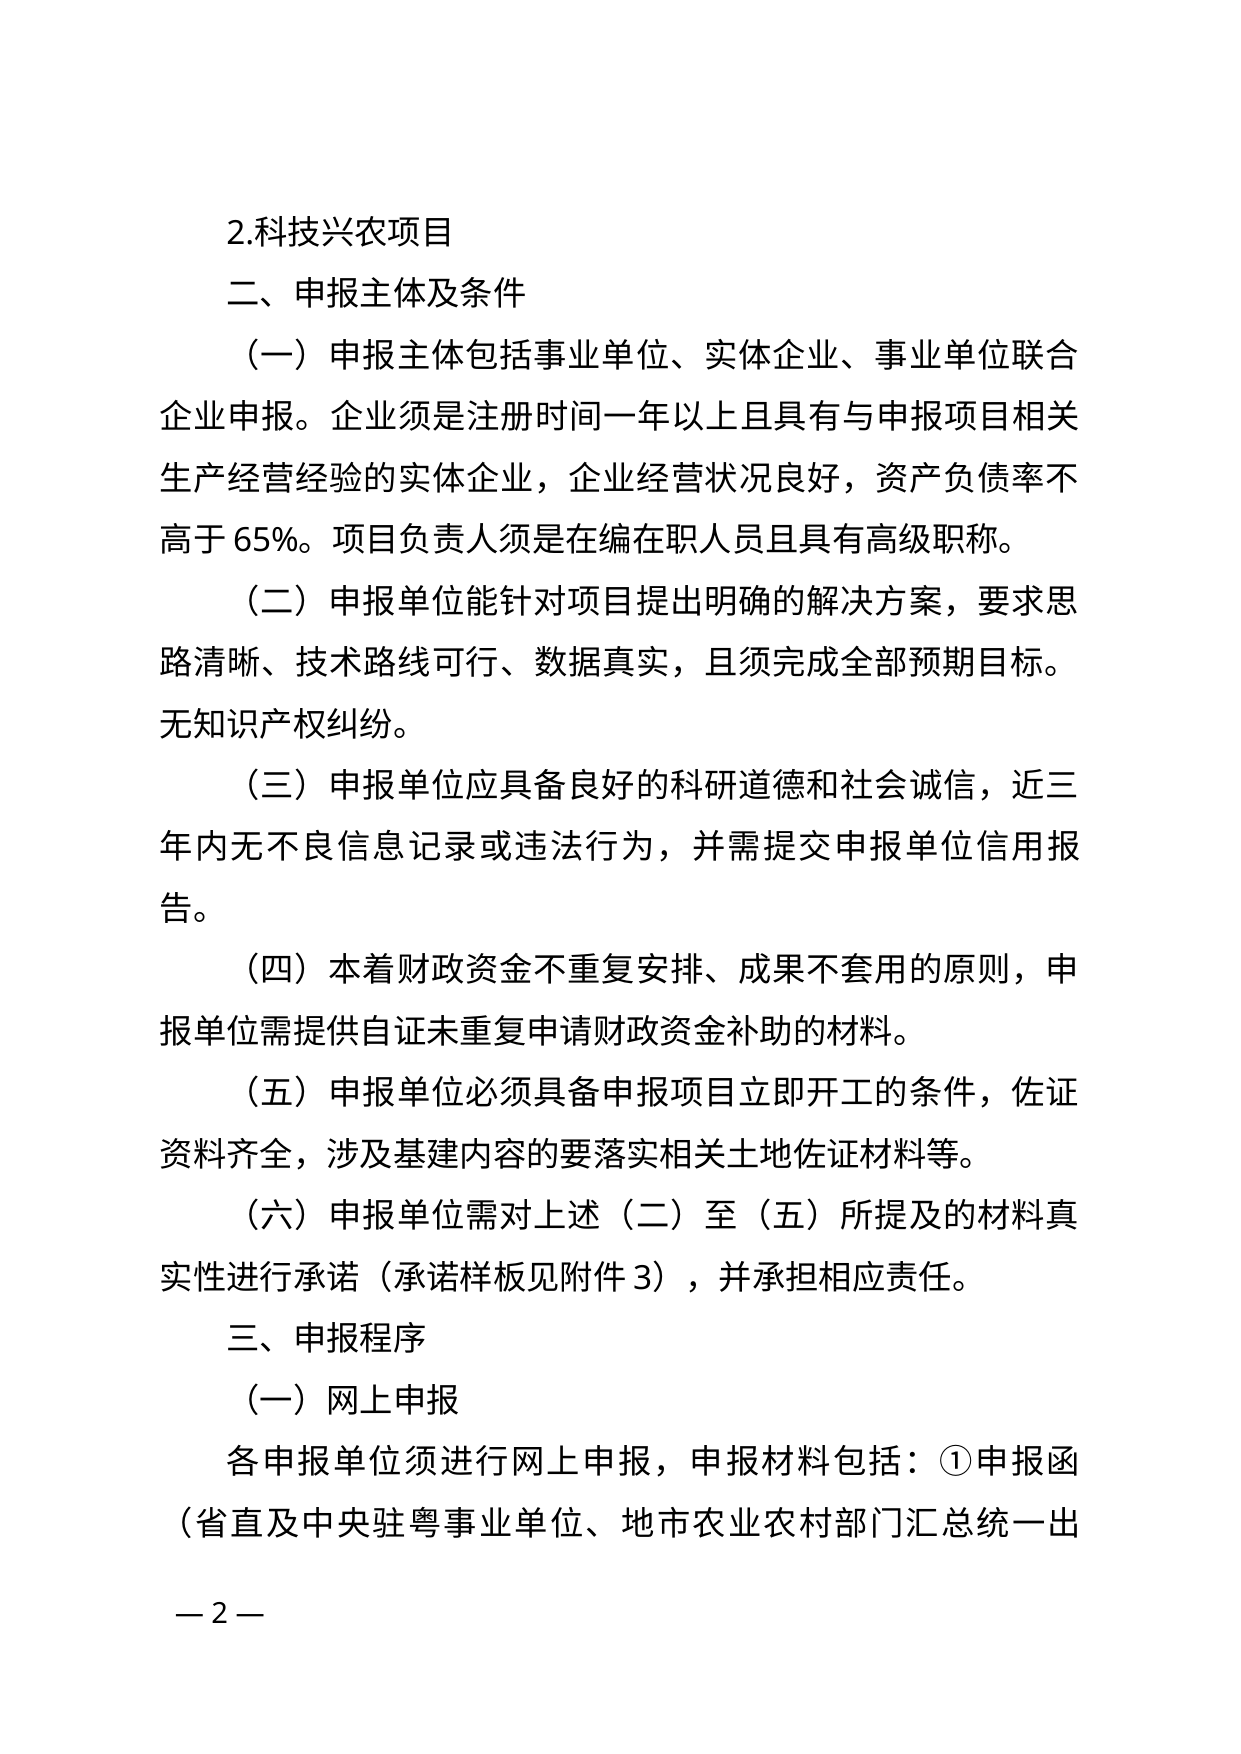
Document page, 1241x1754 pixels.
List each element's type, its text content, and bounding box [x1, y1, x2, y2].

text 二、申报主体及条件 [159, 257, 1081, 318]
text （三）申报单位应具备良好的科研道德和社会诚信，近三年内无不良信息记录或违法行为，并需提交申报单位信用报告。 [159, 748, 1081, 933]
text （一）申报主体包括事业单位、实体企业、事业单位联合企业申报。企业须是注册时间一年以上且具有与申报项目相关生产经营经验的实体企业，企业经营状况良好，资产负债率不高于65%。项目负责人须是在编在职人员且具有高级职称。 [159, 318, 1081, 564]
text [159, 1424, 1081, 1547]
text （二）申报单位能针对项目提出明确的解决方案，要求思路清晰、技术路线可行、数据真实，且须完成全部预期目标。无知识产权纠纷。 [159, 564, 1081, 748]
text （一）网上申报 [159, 1363, 1081, 1424]
text （六）申报单位需对上述（二）至（五）所提及的材料真实性进行承诺（承诺样板见附件3），并承担相应责任。 [159, 1178, 1081, 1301]
text 三、申报程序 [159, 1301, 1081, 1363]
text （五）申报单位必须具备申报项目立即开工的条件，佐证资料齐全，涉及基建内容的要落实相关土地佐证材料等。 [159, 1056, 1081, 1178]
text （四）本着财政资金不重复安排、成果不套用的原则，申报单位需提供自证未重复申请财政资金补助的材料。 [159, 933, 1081, 1056]
text 2.科技兴农项目 [159, 195, 1081, 257]
